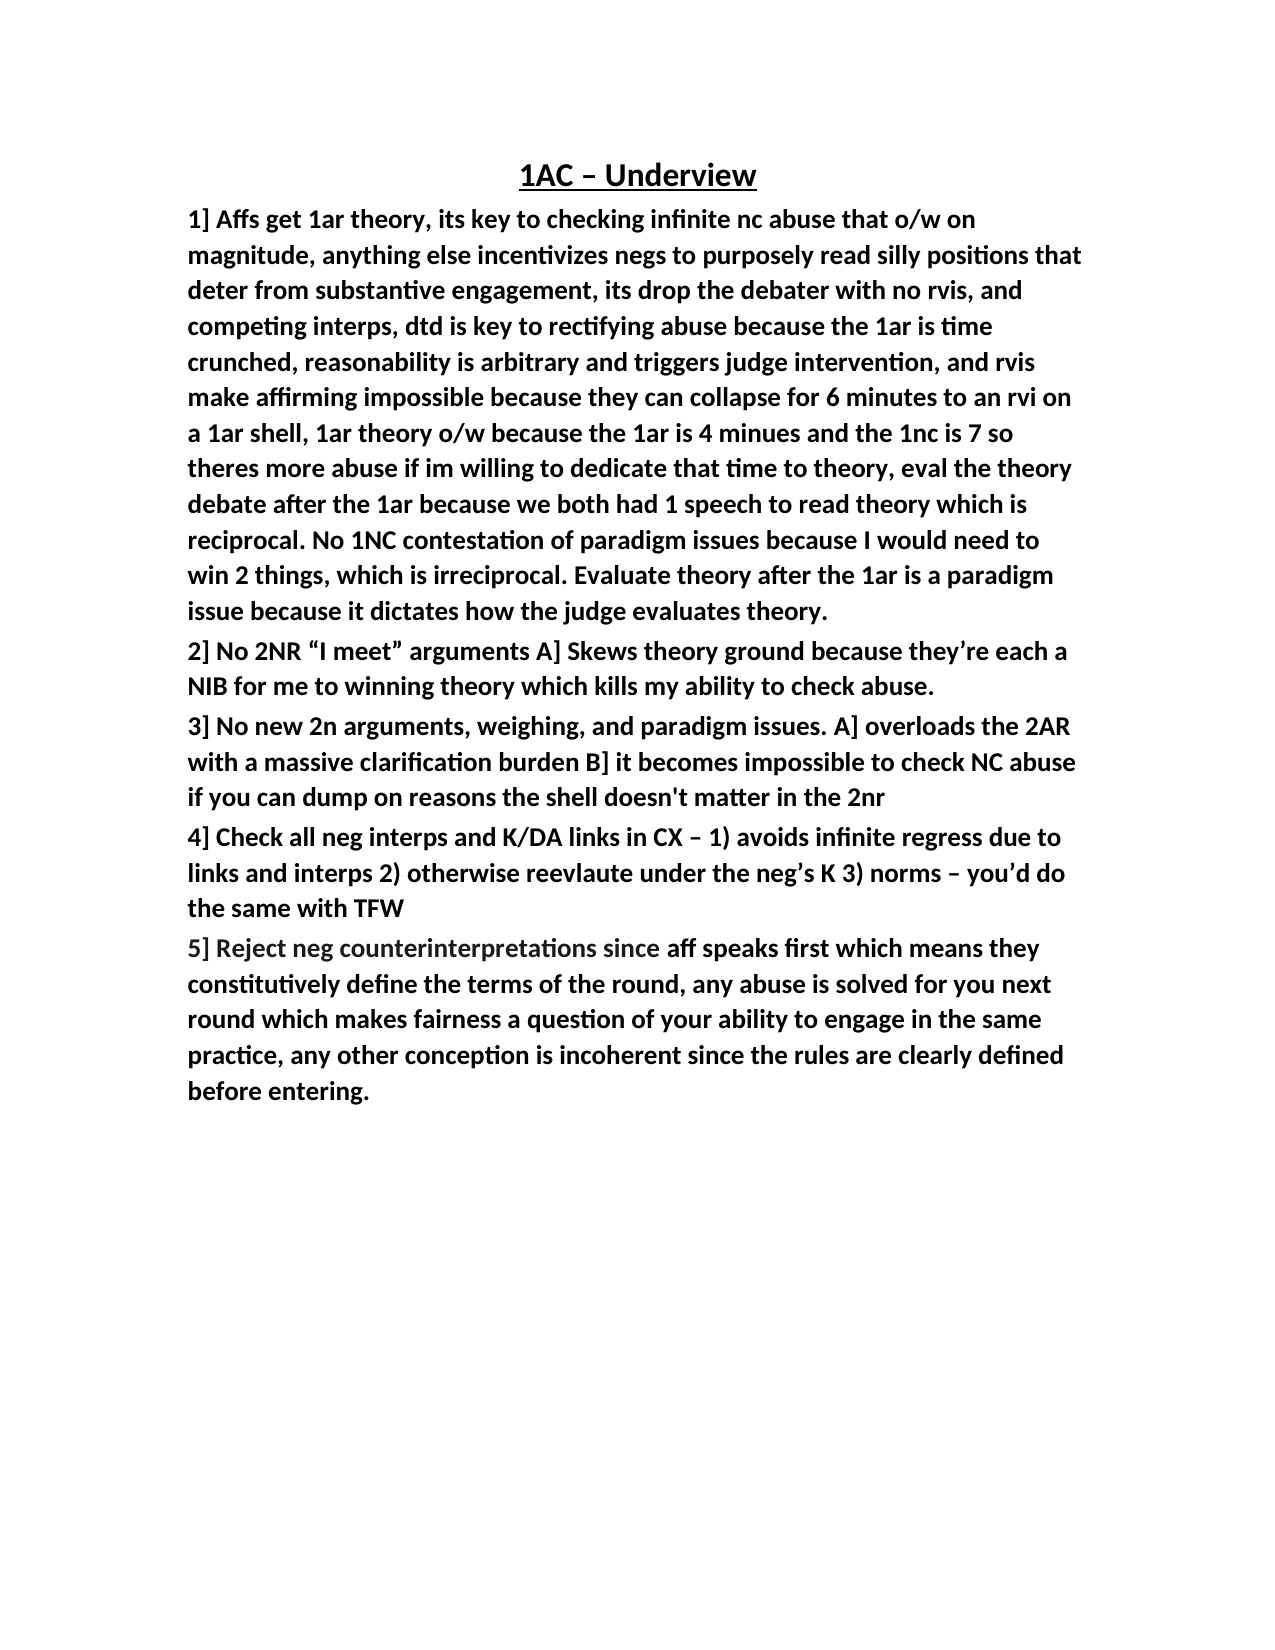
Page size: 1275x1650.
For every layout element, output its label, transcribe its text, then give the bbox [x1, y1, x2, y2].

subtitle 3] No new 2n arguments, weighing, and paradigm issues. A] overloads the 2AR with a massive clarification burden B] it becomes impossible to check NC abuse if you can dump on reasons the shell doesn't matter in the 2nr [187, 709, 1087, 814]
subtitle 4] Check all neg interps and K/DA links in CX – 1) avoids infinite regress due to links and interps 2) otherwise reevlaute under the neg’s K 3) norms – you’d do the same with TFW [187, 820, 1087, 925]
subtitle 2] No 2NR “I meet” arguments A] Skews theory ground because they’re each a NIB for me to winning theory which kills my ability to check abuse. [187, 634, 1087, 703]
subtitle 1AC – Underview [187, 154, 1087, 195]
subtitle 5] Reject neg counterinterpretations since aff speaks first which means they constitutively define the terms of the round, any abuse is solved for you next round which makes fairness a question of your ability to engage in the same practice, any other conception is incoherent since the rules are clearly defined before entering. [187, 931, 1087, 1107]
subtitle 1] Affs get 1ar theory, its key to checking infinite nc abuse that o/w on magnitude, anything else incentivizes negs to purposely read silly positions that deter from substantive engagement, its drop the debater with no rvis, and competing interps, dtd is key to rectifying abuse because the 1ar is time crunched, reasonability is arbitrary and triggers judge intervention, and rvis make affirming impossible because they can collapse for 6 minutes to an rvi on a 1ar shell, 1ar theory o/w because the 1ar is 4 minues and the 1nc is 7 so theres more abuse if im willing to dedicate that time to theory, eval the theory debate after the 1ar because we both had 1 speech to read theory which is reciprocal. No 1NC contestation of paradigm issues because I would need to win 2 things, which is irreciprocal. Evaluate theory after the 1ar is a paradigm issue because it dictates how the judge evaluates theory. [187, 202, 1087, 627]
